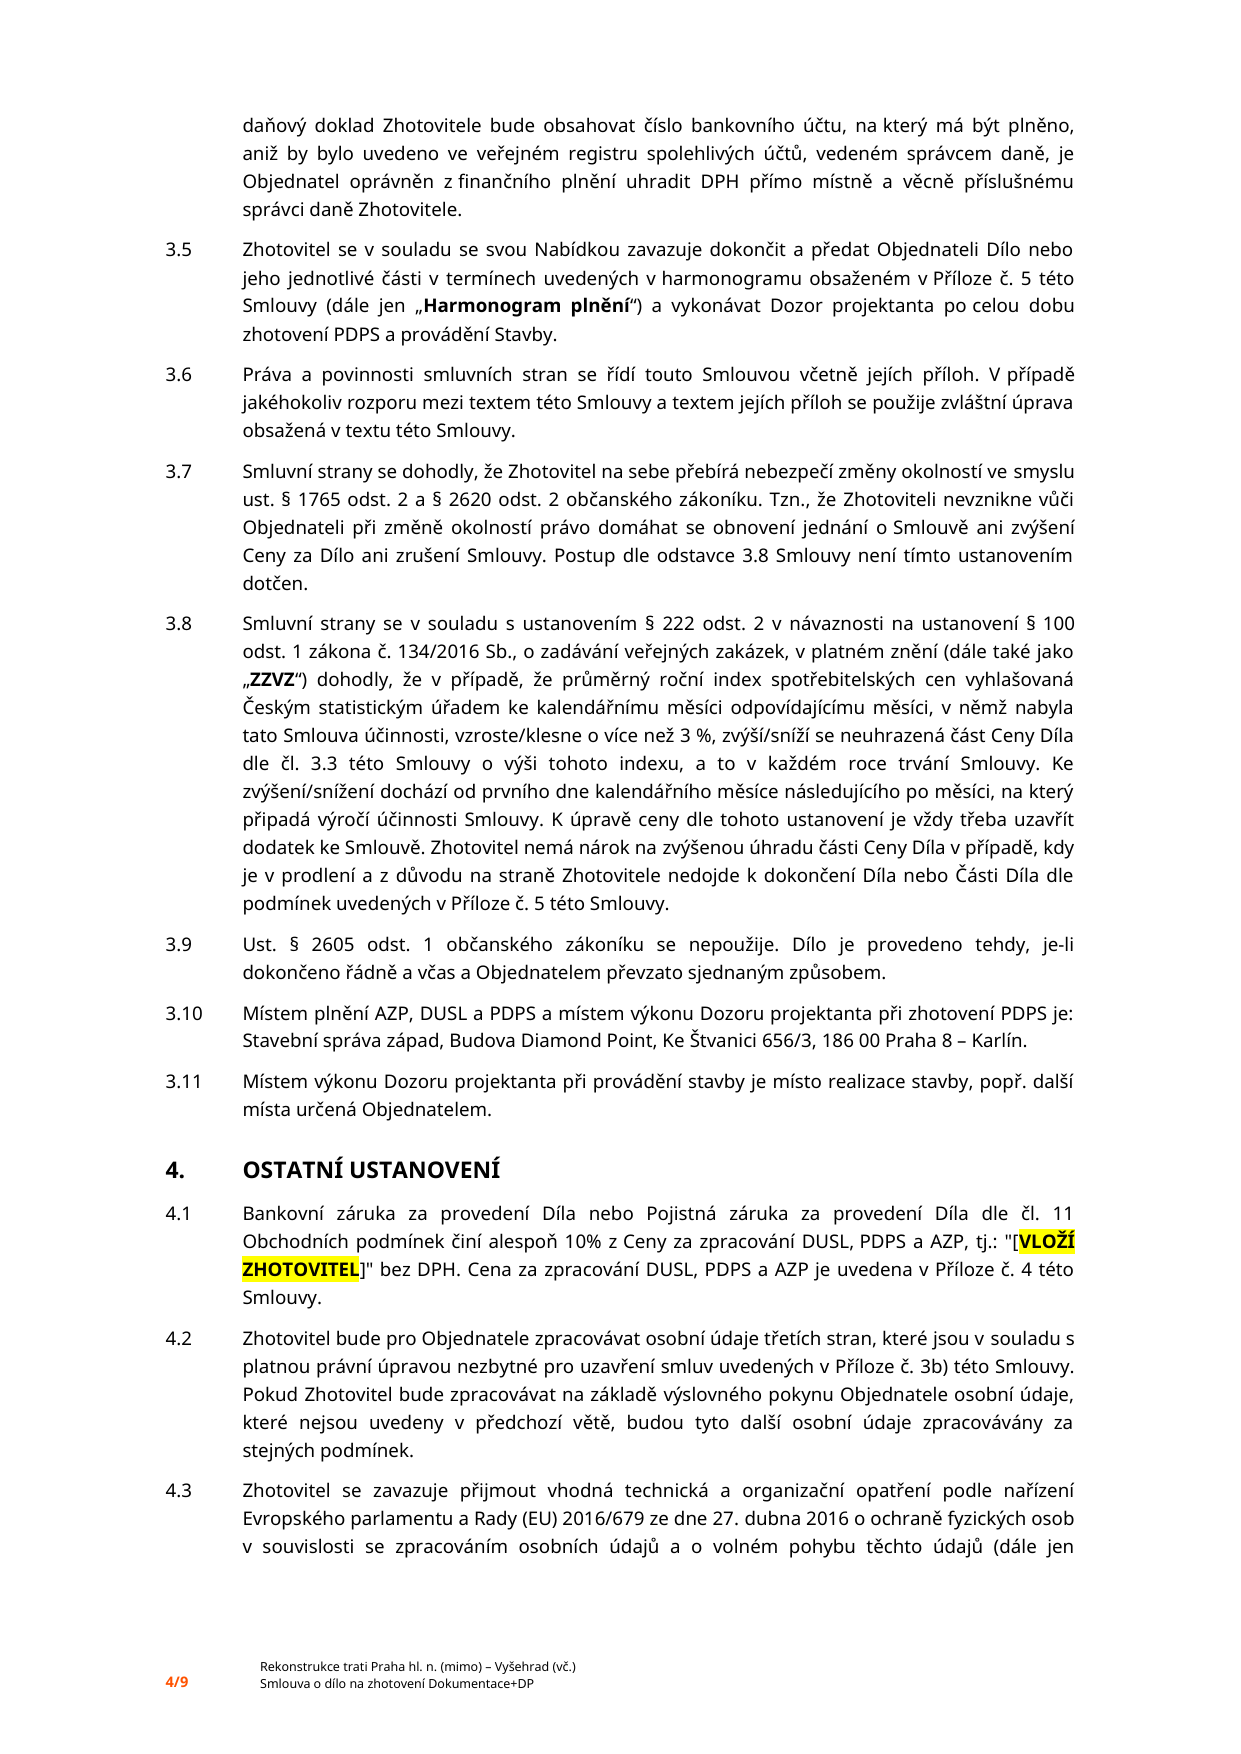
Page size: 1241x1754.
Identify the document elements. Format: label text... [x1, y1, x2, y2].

text Místem výkonu Dozoru projektanta při provádění stavby je místo realizace stavby, popř. další místa určená Objednatelem. [165, 1068, 1075, 1122]
text Ust. § 2605 odst. 1 občanského zákoníku se nepoužije. Dílo je provedeno tehdy, je-li dokončeno řádně a včas a Objednatelem převzato sjednaným způsobem. [165, 931, 1075, 985]
text Zhotovitel bude pro Objednatele zpracovávat osobní údaje třetích stran, které jsou v souladu s platnou právní úpravou nezbytné pro uzavření smluv uvedených v Příloze č. 3b) této Smlouvy. Pokud Zhotovitel bude zpracovávat na základě výslovného pokynu Objednatele osobní údaje, které nejsou uvedeny v předchozí větě, budou tyto další osobní údaje zpracovávány za stejných podmínek. [165, 1325, 1075, 1463]
list Smluvní strany se v souladu s ustanovením § 222 odst. 2 v návaznosti na ustanovení § 100 odst. 1 zákona č. 134/2016 Sb., o zadávání veřejných zakázek, v platném znění (dále také jako „ZZVZ“) dohodly, že v případě, že průměrný roční index spotřebitelských cen vyhlašovaná Českým statistickým úřadem ke kalendářnímu měsíci odpovídajícímu měsíci, v němž nabyla tato Smlouva účinnosti, vzroste/klesne o více než 3 %, zvýší/sníží se neuhrazená část Ceny Díla dle čl. 3.3 této Smlouvy o výši tohoto indexu, a to v každém roce trvání Smlouvy. Ke zvýšení/snížení dochází od prvního dne kalendářního měsíce následujícího po měsíci, na který připadá výročí účinnosti Smlouvy. K úpravě ceny dle tohoto ustanovení je vždy třeba uzavřít dodatek ke Smlouvě. Zhotovitel nemá nárok na zvýšenou úhradu části Ceny Díla v případě, kdy je v prodlení a z důvodu na straně Zhotovitele nedojde k dokončení Díla nebo Části Díla dle podmínek uvedených v Příloze č. 5 této Smlouvy. [165, 611, 1075, 916]
list Smluvní strany se dohodly, že Zhotovitel na sebe přebírá nebezpečí změny okolností ve smyslu ust. § 1765 odst. 2 a § 2620 odst. 2 občanského zákoníku. Tzn., že Zhotoviteli nevznikne vůči Objednateli při změně okolností právo domáhat se obnovení jednání o Smlouvě ani zvýšení Ceny za Dílo ani zrušení Smlouvy. Postup dle odstavce 3.8 Smlouvy není tímto ustanovením dotčen. [165, 458, 1075, 596]
text Zhotovitel se v souladu se svou Nabídkou zavazuje dokončit a předat Objednateli Dílo nebo jeho jednotlivé části v termínech uvedených v harmonogramu obsaženém v Příloze č. 5 této Smlouvy (dále jen „Harmonogram plnění“) a vykonávat Dozor projektanta po celou dobu zhotovení PDPS a provádění Stavby. [165, 237, 1075, 346]
text OSTATNÍ USTANOVENÍ [165, 1153, 1075, 1185]
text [165, 112, 1075, 222]
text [165, 1478, 1075, 1559]
text Bankovní záruka za provedení Díla nebo Pojistná záruka za provedení Díla dle čl. 11 Obchodních podmínek činí alespoň 10% z Ceny za zpracování DUSL, PDPS a AZP, tj.: "[VLOŽÍ ZHOTOVITEL]" bez DPH. Cena za zpracování DUSL, PDPS a AZP je uvedena v Příloze č. 4 této Smlouvy. [165, 1200, 1075, 1310]
text Práva a povinnosti smluvních stran se řídí touto Smlouvou včetně jejích příloh. V případě jakéhokoliv rozporu mezi textem této Smlouvy a textem jejích příloh se použije zvláštní úprava obsažená v textu této Smlouvy. [165, 361, 1075, 443]
text Místem plnění AZP, DUSL a PDPS a místem výkonu Dozoru projektanta při zhotovení PDPS je: Stavební správa západ, Budova Diamond Point, Ke Štvanici 656/3, 186 00 Praha 8 – Karlín. [165, 1000, 1075, 1053]
